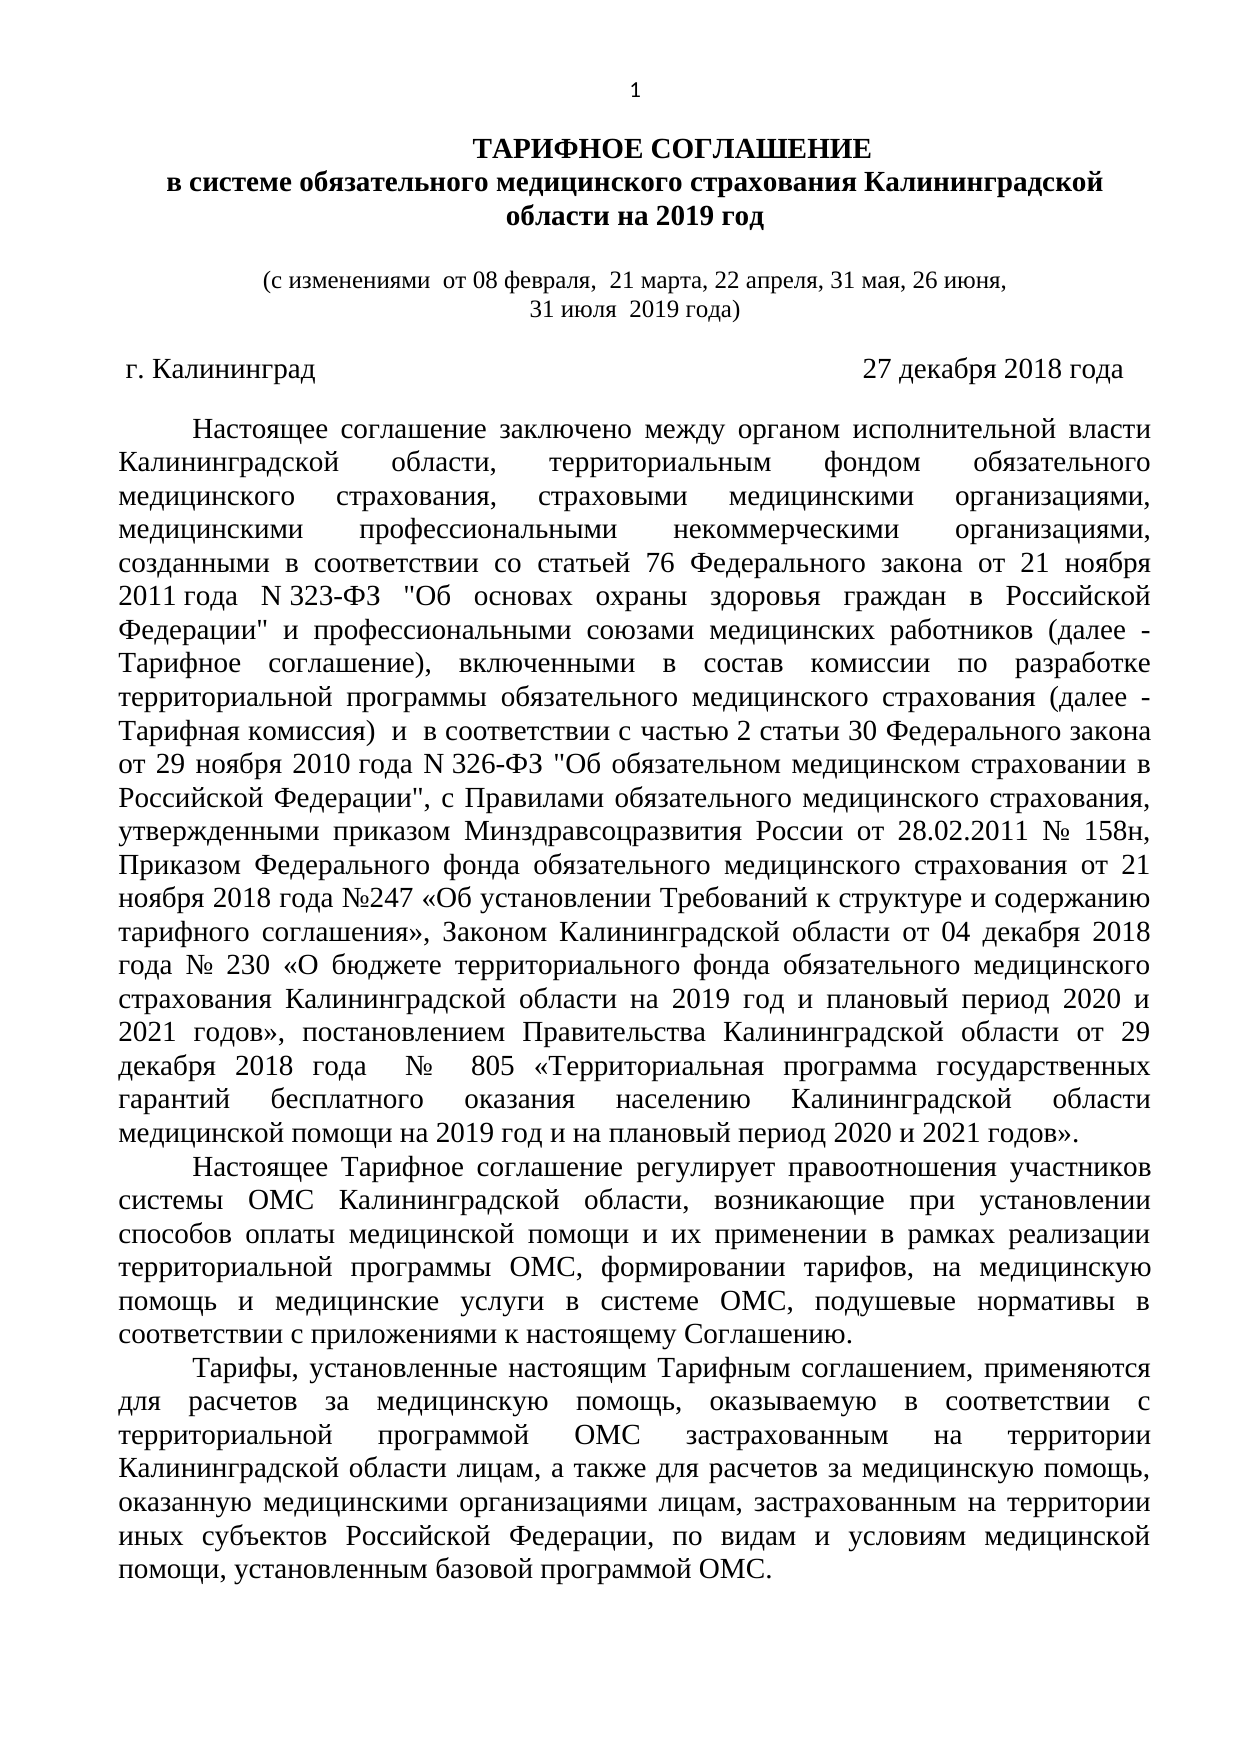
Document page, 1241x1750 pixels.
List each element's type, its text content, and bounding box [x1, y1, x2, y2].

text Настоящее Тарифное соглашение регулирует правоотношения участников системы ОМС Калининградской области, возникающие при установлении способов оплаты медицинской помощи и их применении в рамках реализации территориальной программы ОМС, формировании тарифов, на медицинскую помощь и медицинские услуги в системе ОМС, подушевые нормативы в соответствии с приложениями к настоящему Соглашению. [118, 1149, 1152, 1350]
text (с изменениями от 08 февраля, 21 марта, 22 апреля, 31 мая, 26 июня, [118, 265, 1152, 294]
text 31 июля 2019 года) [118, 294, 1152, 323]
text Тарифы, установленные настоящим Тарифным соглашением, применяются для расчетов за медицинскую помощь, оказываемую в соответствии с территориальной программой ОМС застрахованным на территории Калининградской области лицам, а также для расчетов за медицинскую помощь, оказанную медицинскими организациями лицам, застрахованным на территории иных субъектов Российской Федерации, по видам и условиям медицинской помощи, установленным базовой программой ОМС. [118, 1350, 1152, 1585]
list ТАРИФНОЕ СОГЛАШЕНИЕ [193, 131, 1152, 164]
text г. Калининград 27 декабря 2018 года [118, 351, 1152, 385]
text в системе обязательного медицинского страхования Калининградской области на 2019 год [118, 164, 1152, 232]
text Настоящее соглашение заключено между органом исполнительной власти Калининградской области, территориальным фондом обязательного медицинского страхования, страховыми медицинскими организациями, медицинскими профессиональными некоммерческими организациями, созданными в соответствии со статьей 76 Федерального закона от 21 ноября 2011 года N 323-ФЗ "Об основах охраны здоровья граждан в Российской Федерации" и профессиональными союзами медицинских работников (далее - Тарифное соглашение), включенными в состав комиссии по разработке территориальной программы обязательного медицинского страхования (далее - Тарифная комиссия) и в соответствии с частью 2 статьи 30 Федерального закона от 29 ноября 2010 года N 326-ФЗ "Об обязательном медицинском страховании в Российской Федерации", с Правилами обязательного медицинского страхования, утвержденными приказом Минздравсоцразвития России от 28.02.2011 № 158н, Приказом Федерального фонда обязательного медицинского страхования от 21 ноября 2018 года №247 «Об установлении Требований к структуре и содержанию тарифного соглашения», Законом Калининградской области от 04 декабря 2018 года № 230 «О бюджете территориального фонда обязательного медицинского страхования Калининградской области на 2019 год и плановый период 2020 и 2021 годов», постановлением Правительства Калининградской области от 29 декабря 2018 года № 805 «Территориальная программа государственных гарантий бесплатного оказания населению Калининградской области медицинской помощи на 2019 год и на плановый период 2020 и 2021 годов». [118, 411, 1152, 1149]
